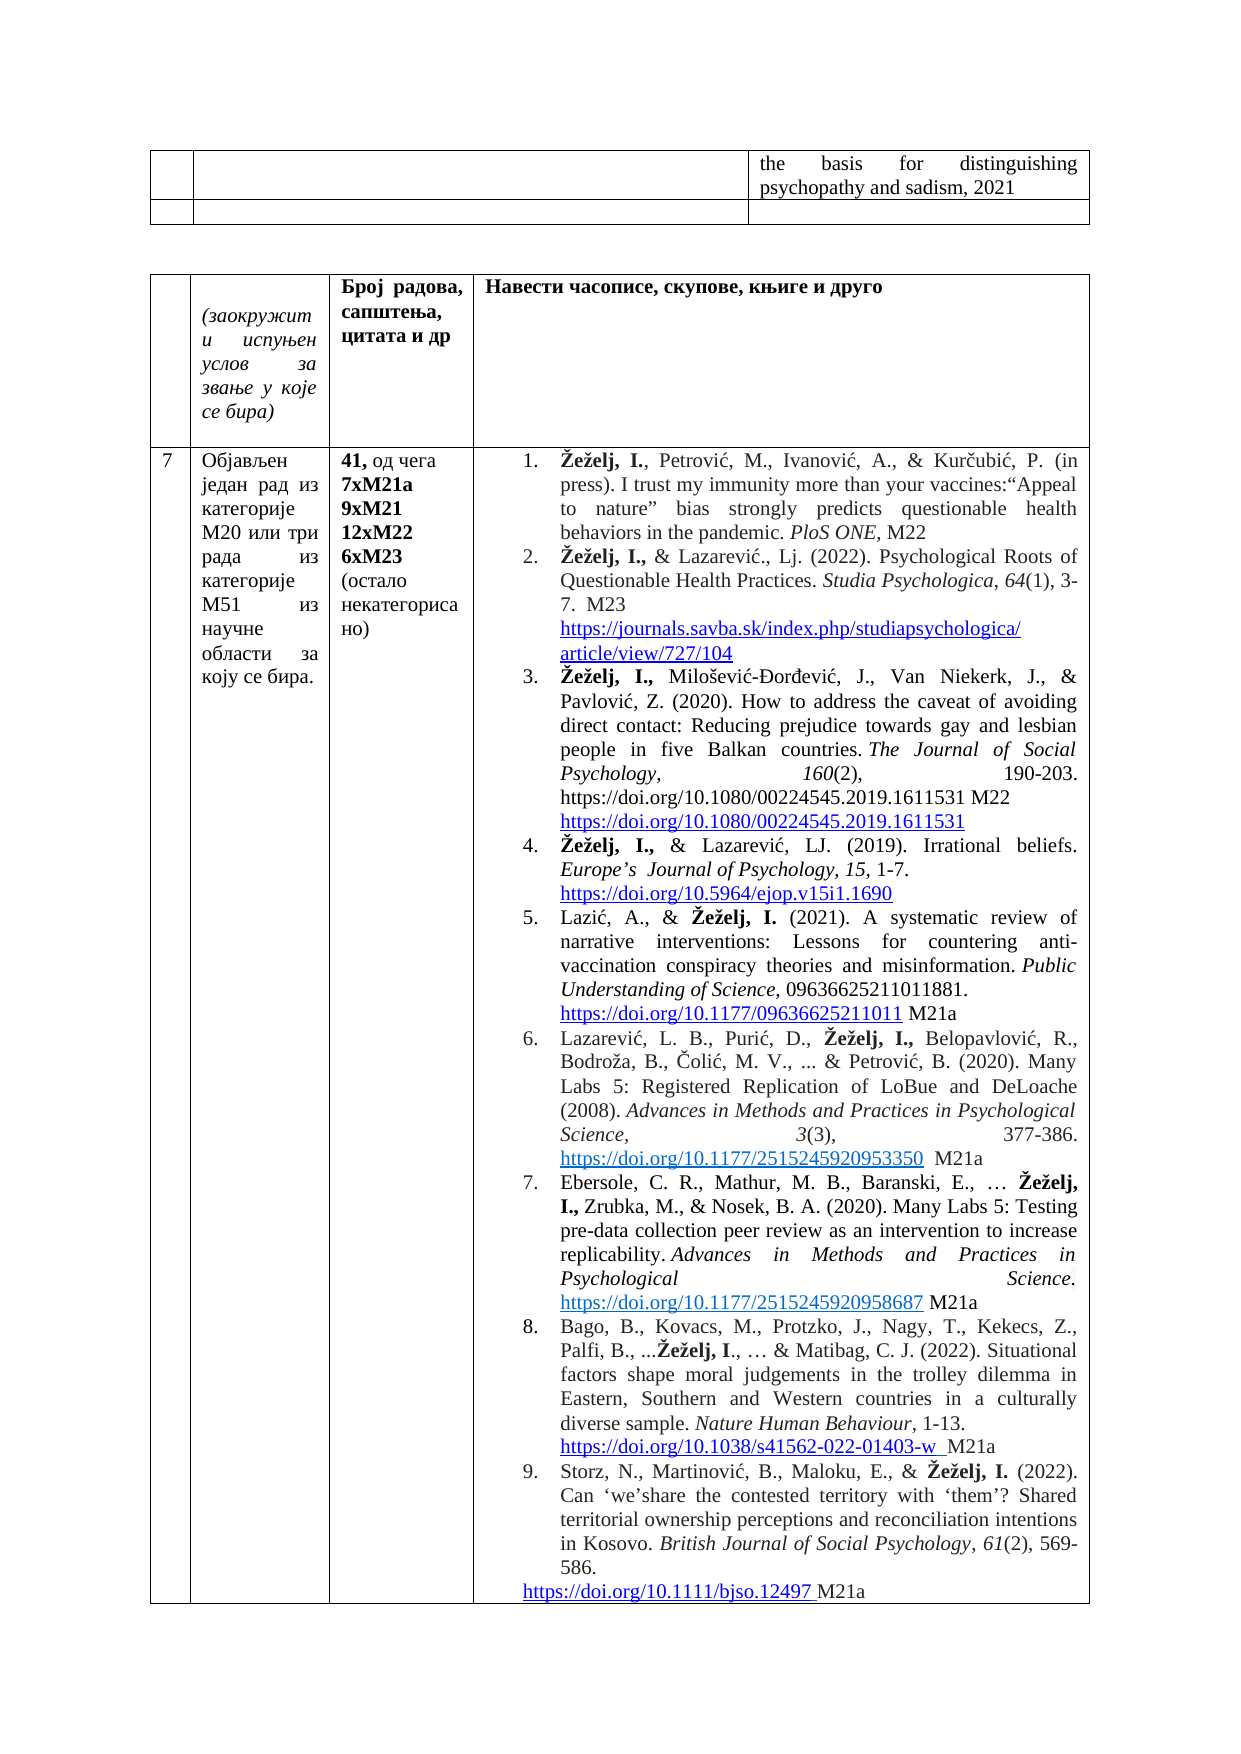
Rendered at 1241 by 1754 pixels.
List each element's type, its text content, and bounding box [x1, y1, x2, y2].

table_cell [194, 151, 748, 199]
table_cell [194, 200, 748, 224]
table_header Навести часописе, скупове, књиге и друго [474, 275, 1089, 447]
table_header (заокружити испуњен услов за звање у које се бира) [191, 275, 329, 447]
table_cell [474, 448, 1089, 1603]
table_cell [191, 448, 329, 1603]
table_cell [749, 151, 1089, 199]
table_header Број радова, сапштења, цитата и др [330, 275, 473, 447]
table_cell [330, 448, 473, 1603]
table_cell [151, 200, 193, 224]
table_cell 6 [151, 151, 193, 199]
table_cell 7 [151, 448, 190, 1603]
table_cell [749, 200, 1089, 224]
table_header [151, 275, 190, 447]
